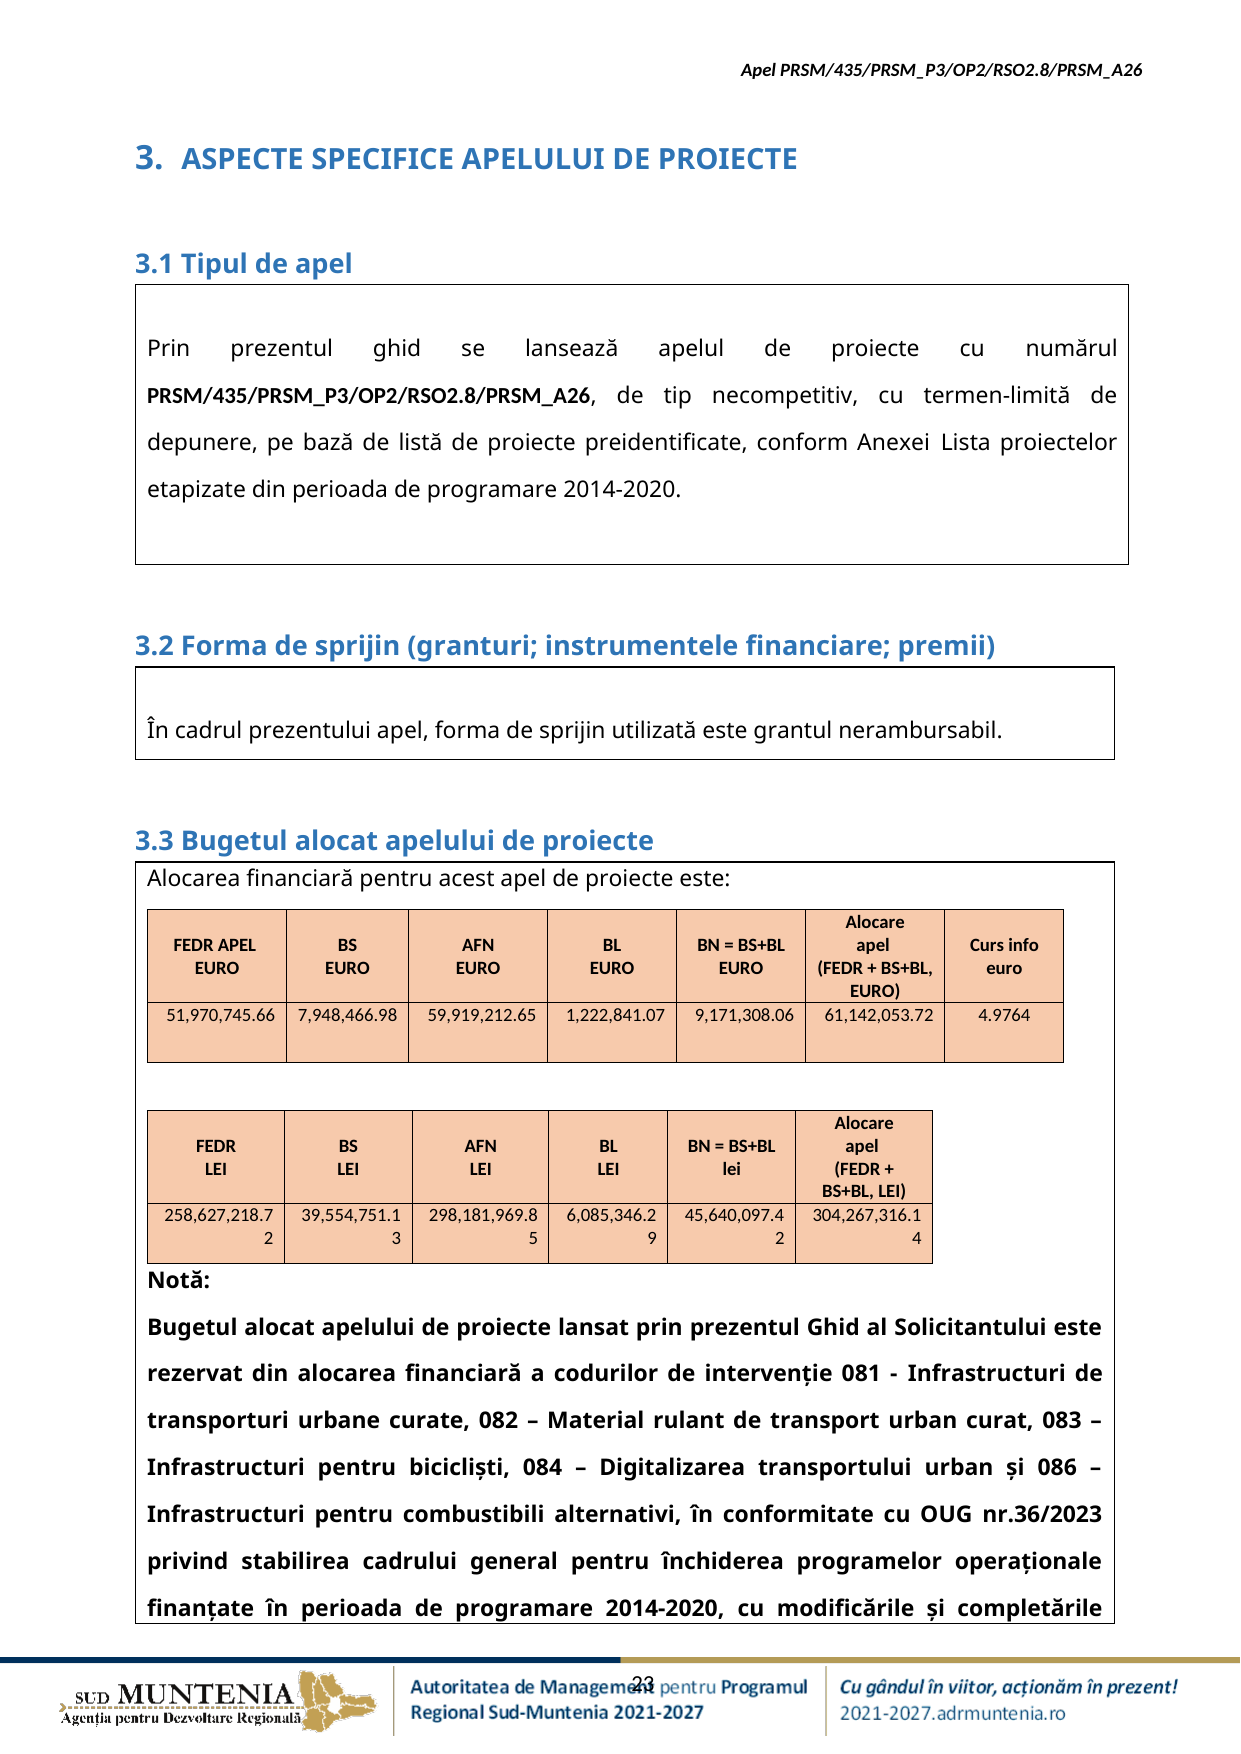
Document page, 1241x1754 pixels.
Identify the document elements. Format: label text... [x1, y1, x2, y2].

subtitle 3.3 Bugetul alocat apelului de proiecte [135, 822, 1150, 858]
table_header Prin prezentul ghid se lansează apelul de proiecte cu numărul PRSM/435/PRSM_P3/OP2/RSO2.8/PRSM_A26, de tip necompetitiv, cu termen-limită de depunere, pe bază de listă de proiecte preidentificate, conform Anexei Lista proiectelor etapizate din perioada de programare 2014-2020. [136, 285, 1128, 564]
picture [0, 1657, 1241, 1737]
subtitle 3.2 Forma de sprijin (granturi; instrumentele financiare; premii) [135, 627, 1150, 663]
subtitle 3. ASPECTE SPECIFICE APELULUI DE PROIECTE [135, 133, 1150, 179]
subtitle 3.1 Tipul de apel [135, 244, 1150, 281]
table_header În cadrul prezentului apel, forma de sprijin utilizată este grantul nerambursabil. [136, 668, 1114, 759]
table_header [136, 863, 1114, 1623]
